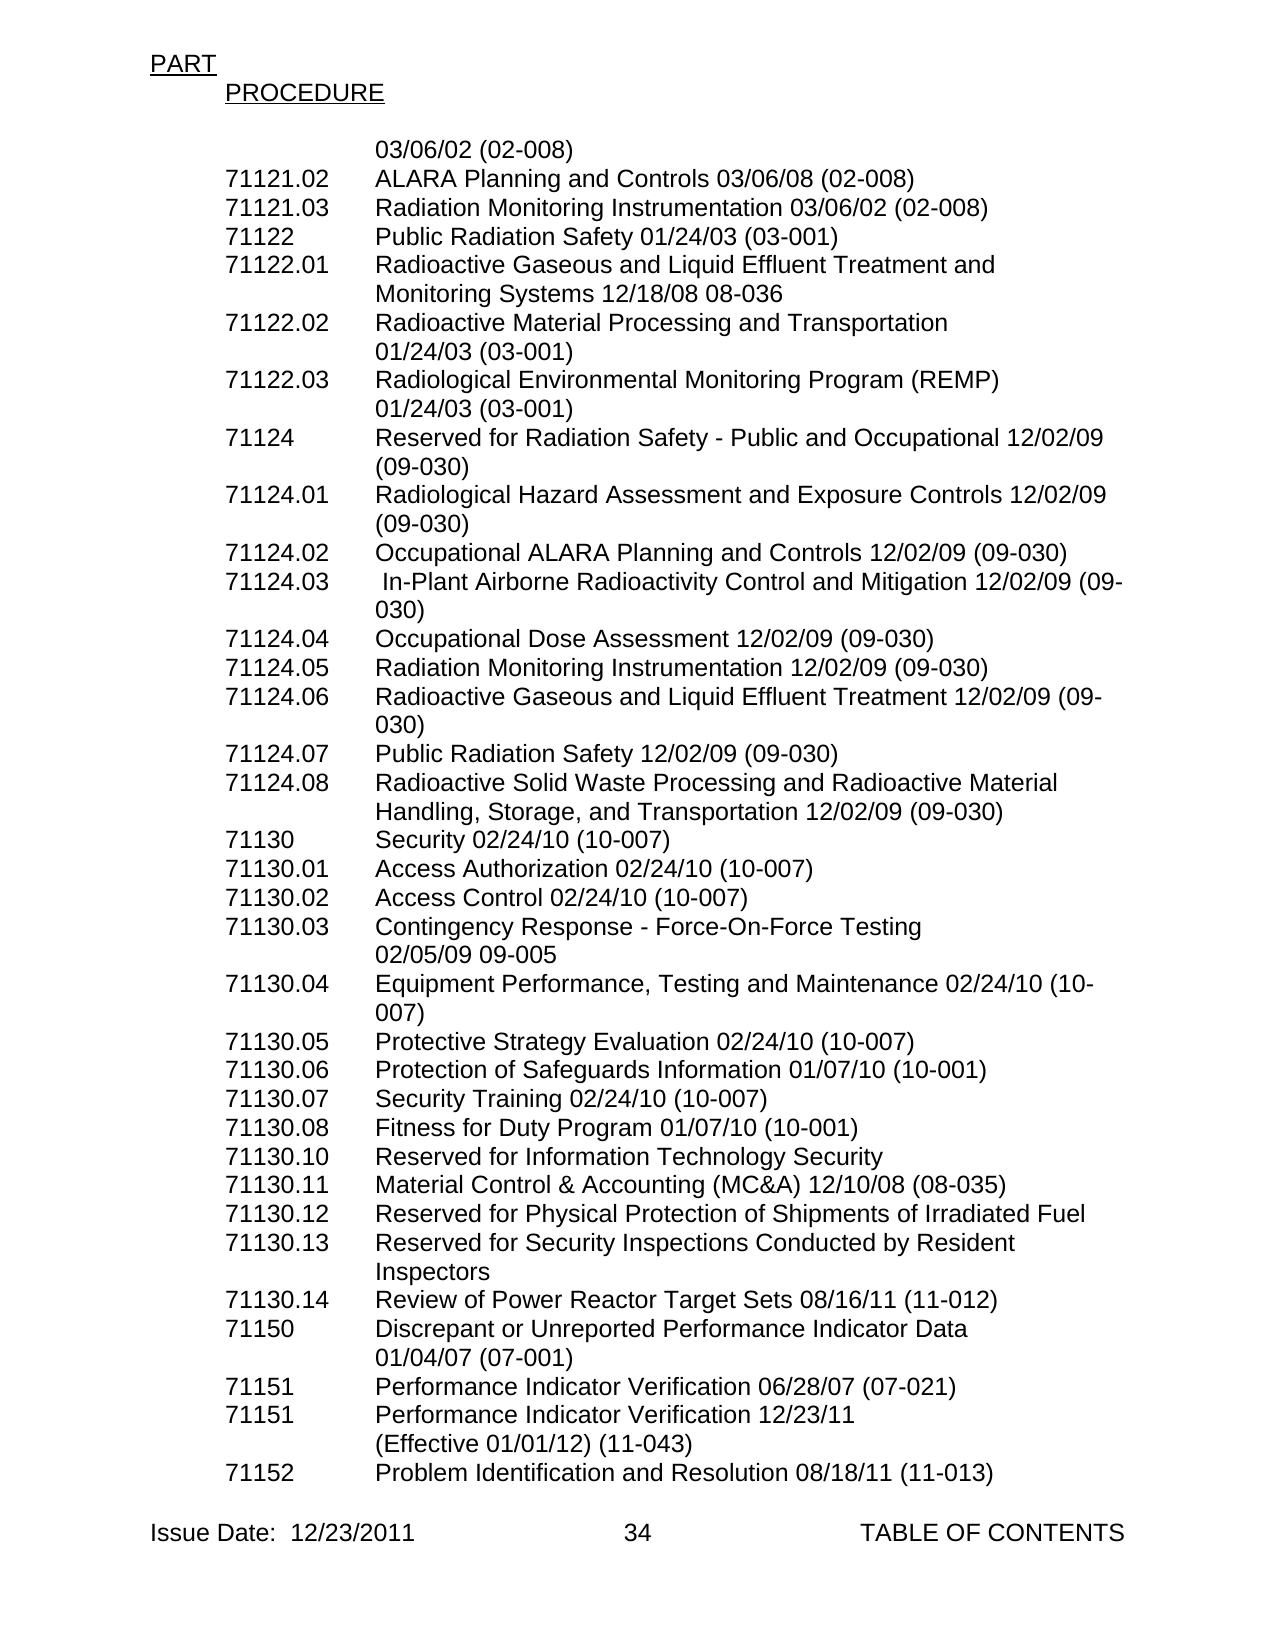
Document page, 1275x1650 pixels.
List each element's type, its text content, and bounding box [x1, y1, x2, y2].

text 71130.04 Equipment Performance, Testing and Maintenance 02/24/10 (10-007) [150, 969, 1125, 1027]
text 71150 Discrepant or Unreported Performance Indicator Data [150, 1314, 1125, 1343]
text 71130.08 Fitness for Duty Program 01/07/10 (10-001) [150, 1113, 1125, 1142]
text Monitoring Systems 12/18/08 08-036 [150, 279, 1125, 308]
text 71151 Performance Indicator Verification 12/23/11 [150, 1400, 1125, 1429]
text 71122.01 Radioactive Gaseous and Liquid Effluent Treatment and [150, 250, 1125, 279]
text 71130.03 Contingency Response - Force-On-Force Testing [150, 912, 1125, 940]
text 71152 Problem Identification and Resolution 08/18/11 (11-013) [150, 1458, 1125, 1487]
text 71122.03 Radiological Environmental Monitoring Program (REMP) [150, 365, 1125, 394]
text 71130.13 Reserved for Security Inspections Conducted by Resident Inspectors [150, 1228, 1125, 1285]
text 71121.02 ALARA Planning and Controls 03/06/08 (02-008) [150, 164, 1125, 193]
text (Effective 01/01/12) (11-043) [150, 1429, 1125, 1458]
text 71124.03 In-Plant Airborne Radioactivity Control and Mitigation 12/02/09 (09-030) [150, 567, 1125, 624]
text 71124.07 Public Radiation Safety 12/02/09 (09-030) [150, 739, 1125, 768]
text 71122 Public Radiation Safety 01/24/03 (03-001) [150, 222, 1125, 250]
text 03/06/02 (02-008) [150, 135, 1125, 164]
text 01/24/03 (03-001) [150, 394, 1125, 423]
text 71122.02 Radioactive Material Processing and Transportation [150, 308, 1125, 337]
text 71130.06 Protection of Safeguards Information 01/07/10 (10-001) [150, 1055, 1125, 1084]
text 71121.03 Radiation Monitoring Instrumentation 03/06/02 (02-008) [150, 193, 1125, 222]
text 71130 Security 02/24/10 (10-007) [150, 825, 1125, 854]
text 01/24/03 (03-001) [150, 337, 1125, 365]
text 71124 Reserved for Radiation Safety - Public and Occupational 12/02/09 (09-030) [150, 423, 1125, 480]
text 71130.07 Security Training 02/24/10 (10-007) [150, 1084, 1125, 1113]
text 71130.14 Review of Power Reactor Target Sets 08/16/11 (11-012) [150, 1285, 1125, 1314]
text 71124.02 Occupational ALARA Planning and Controls 12/02/09 (09-030) [150, 538, 1125, 567]
text 71130.02 Access Control 02/24/10 (10-007) [150, 883, 1125, 912]
text 71130.11 Material Control & Accounting (MC&A) 12/10/08 (08-035) [150, 1170, 1125, 1199]
text 71124.06 Radioactive Gaseous and Liquid Effluent Treatment 12/02/09 (09-030) [150, 682, 1125, 739]
text 71130.12 Reserved for Physical Protection of Shipments of Irradiated Fuel [150, 1199, 1125, 1228]
text 71130.01 Access Authorization 02/24/10 (10-007) [150, 854, 1125, 883]
text 71124.01 Radiological Hazard Assessment and Exposure Controls 12/02/09 (09-030) [150, 480, 1125, 538]
text 71124.08 Radioactive Solid Waste Processing and Radioactive Material Handling, Storage, and Transportation 12/02/09 (09-030) [150, 768, 1125, 825]
text 02/05/09 09-005 [150, 940, 1125, 969]
text 71124.04 Occupational Dose Assessment 12/02/09 (09-030) [150, 624, 1125, 653]
text 01/04/07 (07-001) [150, 1343, 1125, 1372]
text 71130.10 Reserved for Information Technology Security [150, 1142, 1125, 1170]
text 71130.05 Protective Strategy Evaluation 02/24/10 (10-007) [150, 1027, 1125, 1055]
text 71124.05 Radiation Monitoring Instrumentation 12/02/09 (09-030) [150, 653, 1125, 682]
text 71151 Performance Indicator Verification 06/28/07 (07-021) [150, 1372, 1125, 1400]
